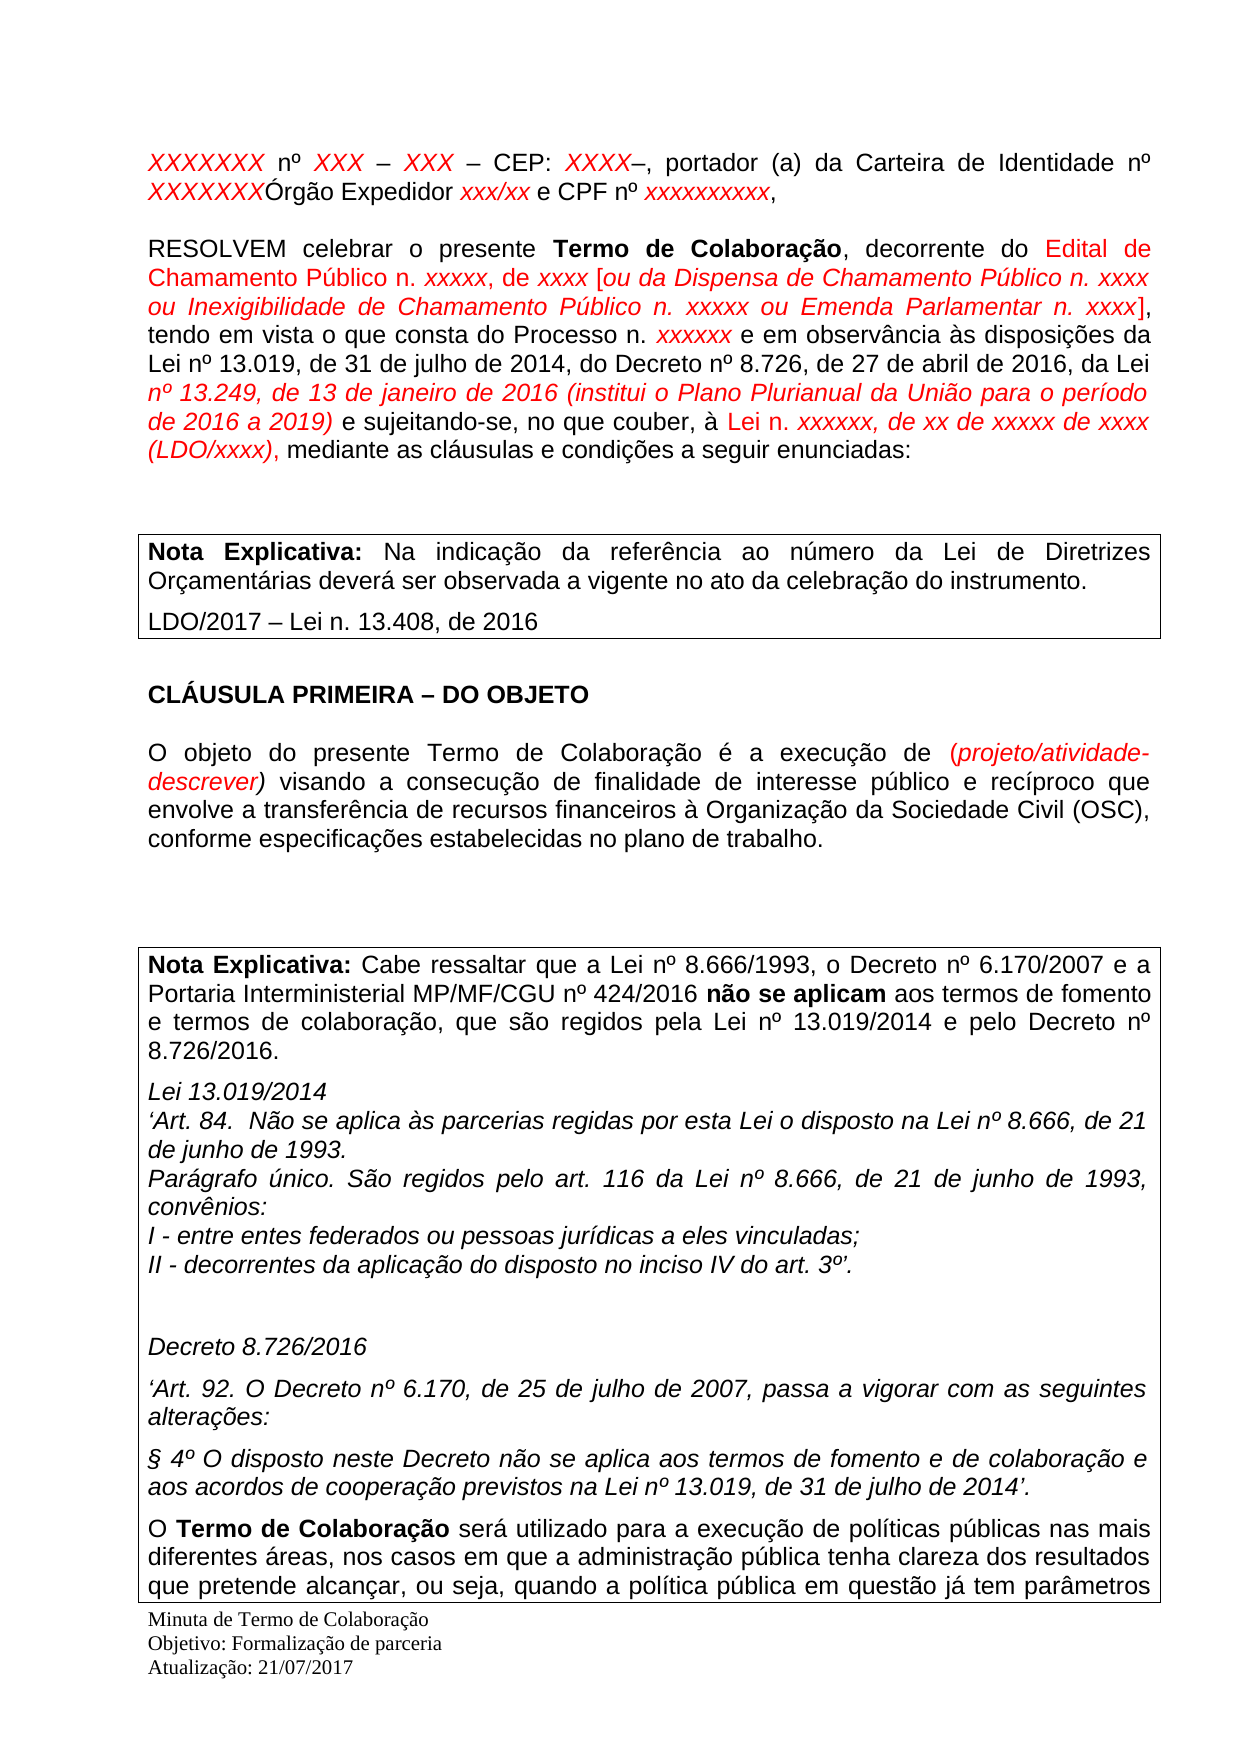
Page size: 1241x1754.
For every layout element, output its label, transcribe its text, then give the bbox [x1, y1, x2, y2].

text Parágrafo único. São regidos pelo art. 116 da Lei nº 8.666, de 21 de junho de 1993, convênios: [148, 1164, 1152, 1221]
text Nota Explicativa: Na indicação da referência ao número da Lei de Diretrizes Orçamentárias deverá ser observada a vigente no ato da celebração do instrumento. [139, 535, 1160, 594]
text Lei 13.019/2014 [139, 1074, 1160, 1106]
text ‘Art. 84. Não se aplica às parcerias regidas por esta Lei o disposto na Lei nº 8.666, de 21 de junho de 1993. [148, 1106, 1152, 1164]
text Nota Explicativa: Cabe ressaltar que a Lei nº 8.666/1993, o Decreto nº 6.170/2007 e a Portaria Interministerial MP/MF/CGU nº 424/2016 não se aplicam aos termos de fomento e termos de colaboração, que são regidos pela Lei nº 13.019/2014 e pelo Decreto nº 8.726/2016. [139, 948, 1160, 1065]
text II - decorrentes da aplicação do disposto no inciso IV do art. 3º’. [148, 1250, 1152, 1279]
text O objeto do presente Termo de Colaboração é a execução de (projeto/atividade- descrever) visando a consecução de finalidade de interesse público e recíproco que envolve a transferência de recursos financeiros à Organização da Sociedade Civil (OSC), conforme especificações estabelecidas no plano de trabalho. [148, 738, 1152, 853]
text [148, 148, 1152, 205]
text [139, 1511, 1160, 1602]
text ‘Art. 92. O Decreto nº 6.170, de 25 de julho de 2007, passa a vigorar com as seguintes alterações: [139, 1371, 1160, 1431]
text § 4º O disposto neste Decreto não se aplica aos termos de fomento e de colaboração e aos acordos de cooperação previstos na Lei nº 13.019, de 31 de julho de 2014’. [139, 1441, 1160, 1501]
text Decreto 8.726/2016 [139, 1329, 1160, 1361]
text LDO/2017 – Lei n. 13.408, de 2016 [139, 604, 1160, 638]
text I - entre entes federados ou pessoas jurídicas a eles vinculadas; [148, 1221, 1152, 1250]
text CLÁUSULA PRIMEIRA – DO OBJETO [148, 680, 1152, 709]
text RESOLVEM celebrar o presente Termo de Colaboração, decorrente do Edital de Chamamento Público n. xxxxx, de xxxx [ou da Dispensa de Chamamento Público n. xxxx ou Inexigibilidade de Chamamento Público n. xxxxx ou Emenda Parlamentar n. xxxx], tendo em vista o que consta do Processo n. xxxxxx e em observância às disposições da Lei nº 13.019, de 31 de julho de 2014, do Decreto nº 8.726, de 27 de abril de 2016, da Lei nº 13.249, de 13 de janeiro de 2016 (institui o Plano Plurianual da União para o período de 2016 a 2019) e sujeitando-se, no que couber, à Lei n. xxxxxx, de xx de xxxxx de xxxx (LDO/xxxx), mediante as cláusulas e condições a seguir enunciadas: [148, 234, 1152, 464]
